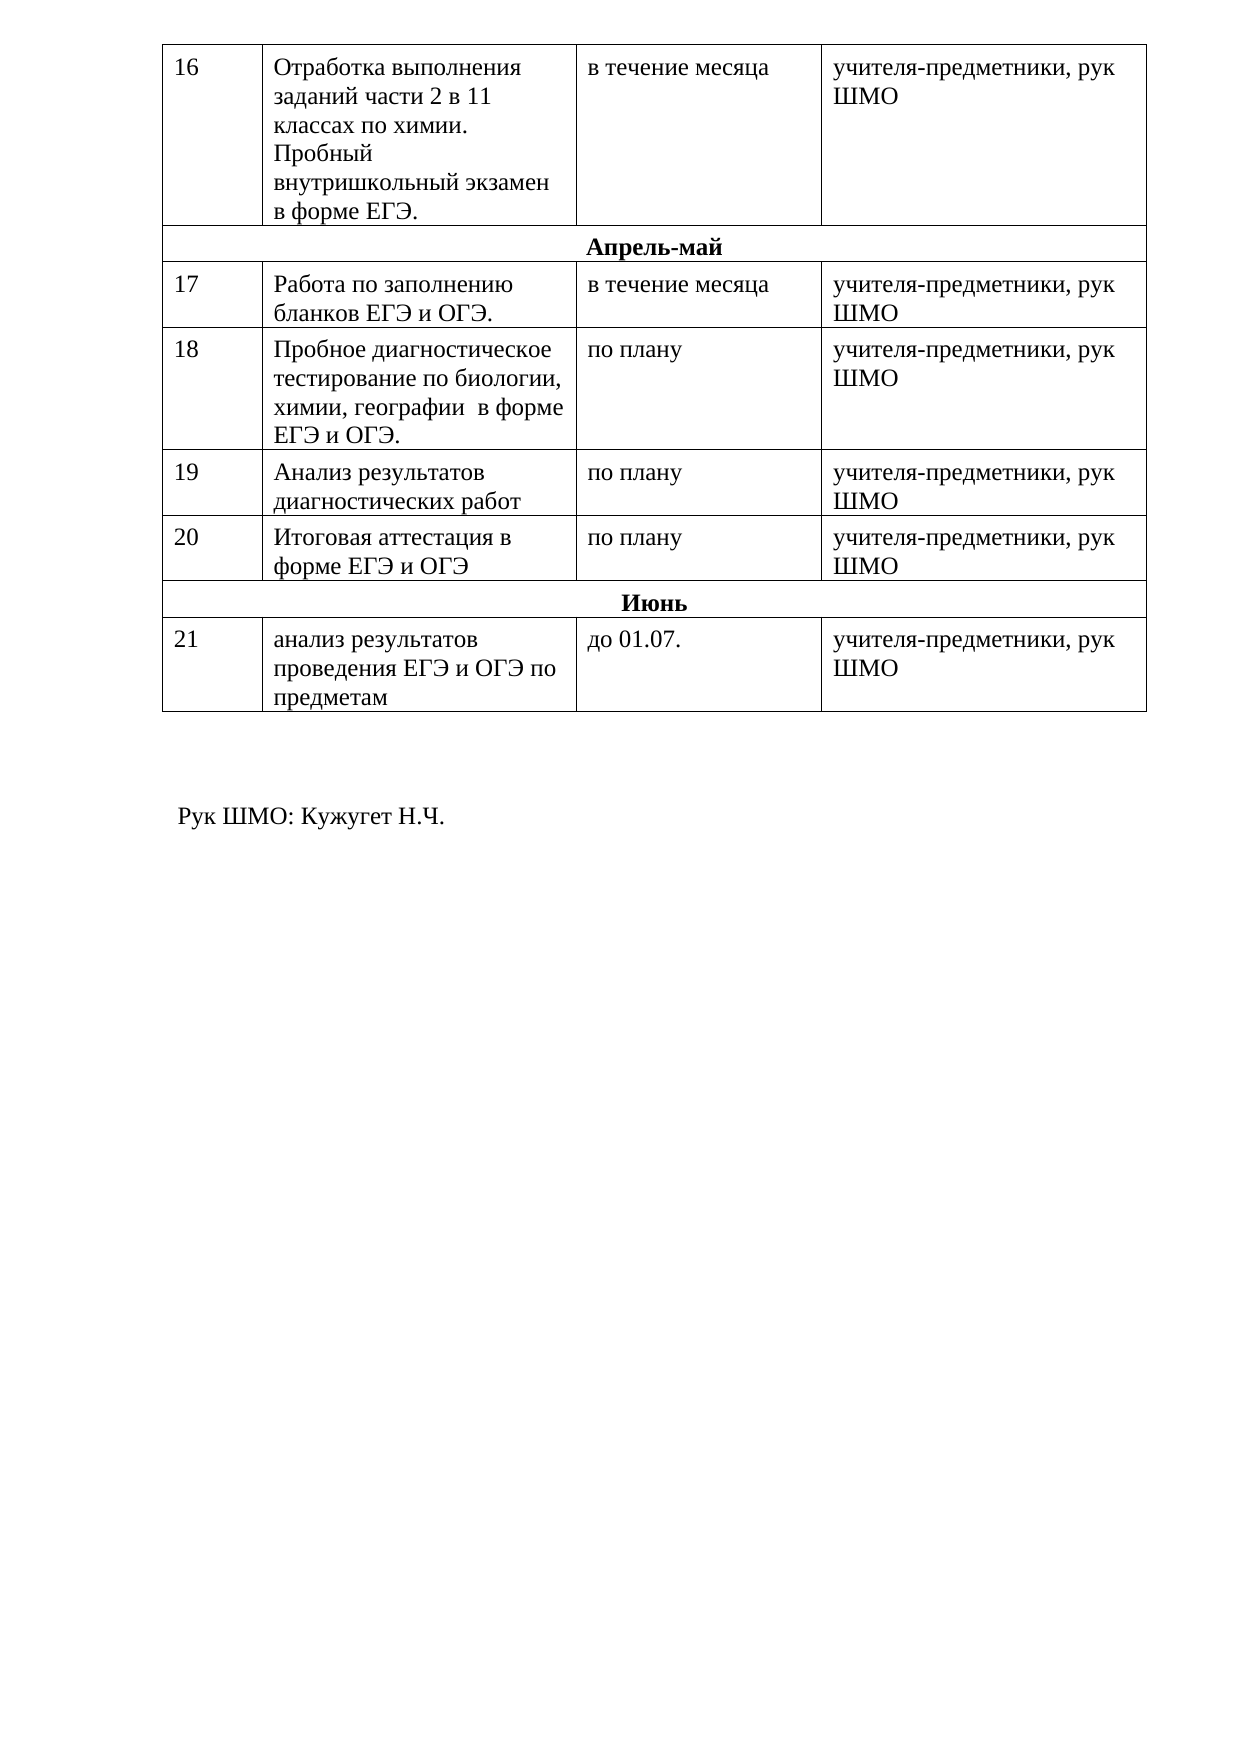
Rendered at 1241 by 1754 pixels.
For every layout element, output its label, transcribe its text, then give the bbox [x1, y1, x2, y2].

table_cell Отработка выполнения заданий части 2 в 11 классах по химии. Пробный внутришкольный экзамен в форме ЕГЭ. [263, 45, 576, 225]
table_cell Работа по заполнению бланков ЕГЭ и ОГЭ. [263, 262, 576, 327]
table_cell Анализ результатов диагностических работ [263, 450, 576, 515]
text Рук ШМО: Кужугет Н.Ч. [177, 801, 1167, 830]
table_cell по плану [577, 328, 821, 449]
table_cell по плану [577, 450, 821, 515]
table_cell учителя-предметники, рук ШМО [822, 328, 1146, 449]
table_cell учителя-предметники, рук ШМО [822, 450, 1146, 515]
table_cell 20 [163, 516, 262, 580]
table_cell Июнь [163, 581, 1146, 617]
table_cell 17 [163, 262, 262, 327]
table_cell учителя-предметники, рук ШМО [822, 516, 1146, 580]
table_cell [822, 45, 1146, 225]
table_cell анализ результатов проведения ЕГЭ и ОГЭ по предметам [263, 618, 576, 711]
table_cell Итоговая аттестация в форме ЕГЭ и ОГЭ [263, 516, 576, 580]
table_cell по плану [577, 516, 821, 580]
table_cell 18 [163, 328, 262, 449]
table_cell учителя-предметники, рук ШМО [822, 262, 1146, 327]
table_cell в течение месяца [577, 45, 821, 225]
table_cell учителя-предметники, рук ШМО [822, 618, 1146, 711]
table_cell Апрель-май [163, 226, 1146, 261]
table_cell 16 [163, 45, 262, 225]
table_cell 21 [163, 618, 262, 711]
table_cell 19 [163, 450, 262, 515]
table_cell в течение месяца [577, 262, 821, 327]
table_cell Пробное диагностическое тестирование по биологии, химии, географии в форме ЕГЭ и ОГЭ. [263, 328, 576, 449]
table_cell до 01.07. [577, 618, 821, 711]
